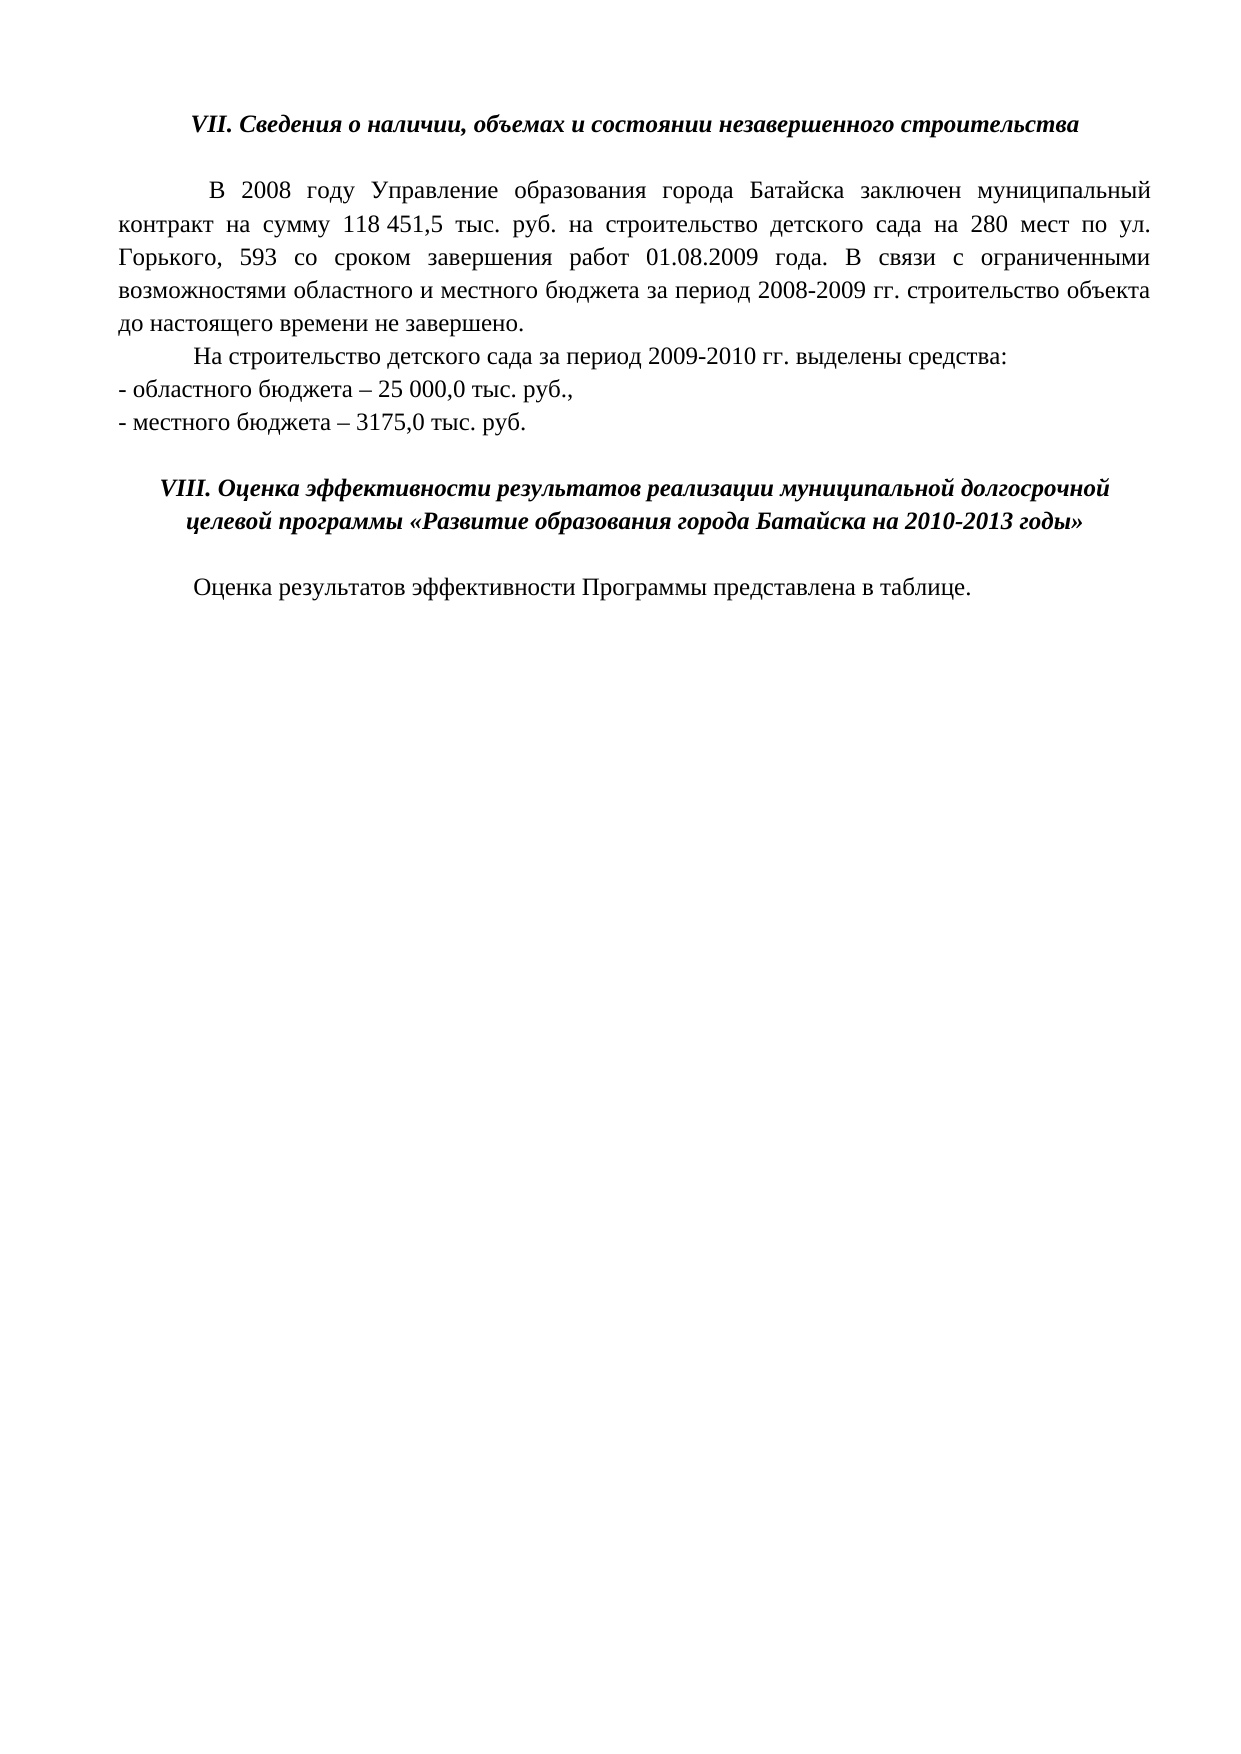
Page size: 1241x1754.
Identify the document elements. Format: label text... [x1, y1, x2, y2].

text На строительство детского сада за период 2009-2010 гг. выделены средства: [118, 341, 1152, 369]
text - областного бюджета – 25 000,0 тыс. руб., [118, 374, 1152, 402]
text VIII. Оценка эффективности результатов реализации муниципальной долгосрочной целевой программы «Развитие образования города Батайска на 2010-2013 годы» [118, 473, 1152, 534]
text - местного бюджета – 3175,0 тыс. руб. [118, 407, 1152, 436]
text В 2008 году Управление образования города Батайска заключен муниципальный контракт на сумму 118 451,5 тыс. руб. на строительство детского сада на 280 мест по ул. Горького, 593 со сроком завершения работ 01.08.2009 года. В связи с ограниченными возможностями областного и местного бюджета за период 2008-2009 гг. строительство объекта до настоящего времени не завершено. [118, 176, 1152, 336]
text Оценка результатов эффективности Программы представлена в таблице. [118, 572, 1152, 601]
text VII. Сведения о наличии, объемах и состоянии незавершенного строительства [118, 109, 1152, 138]
